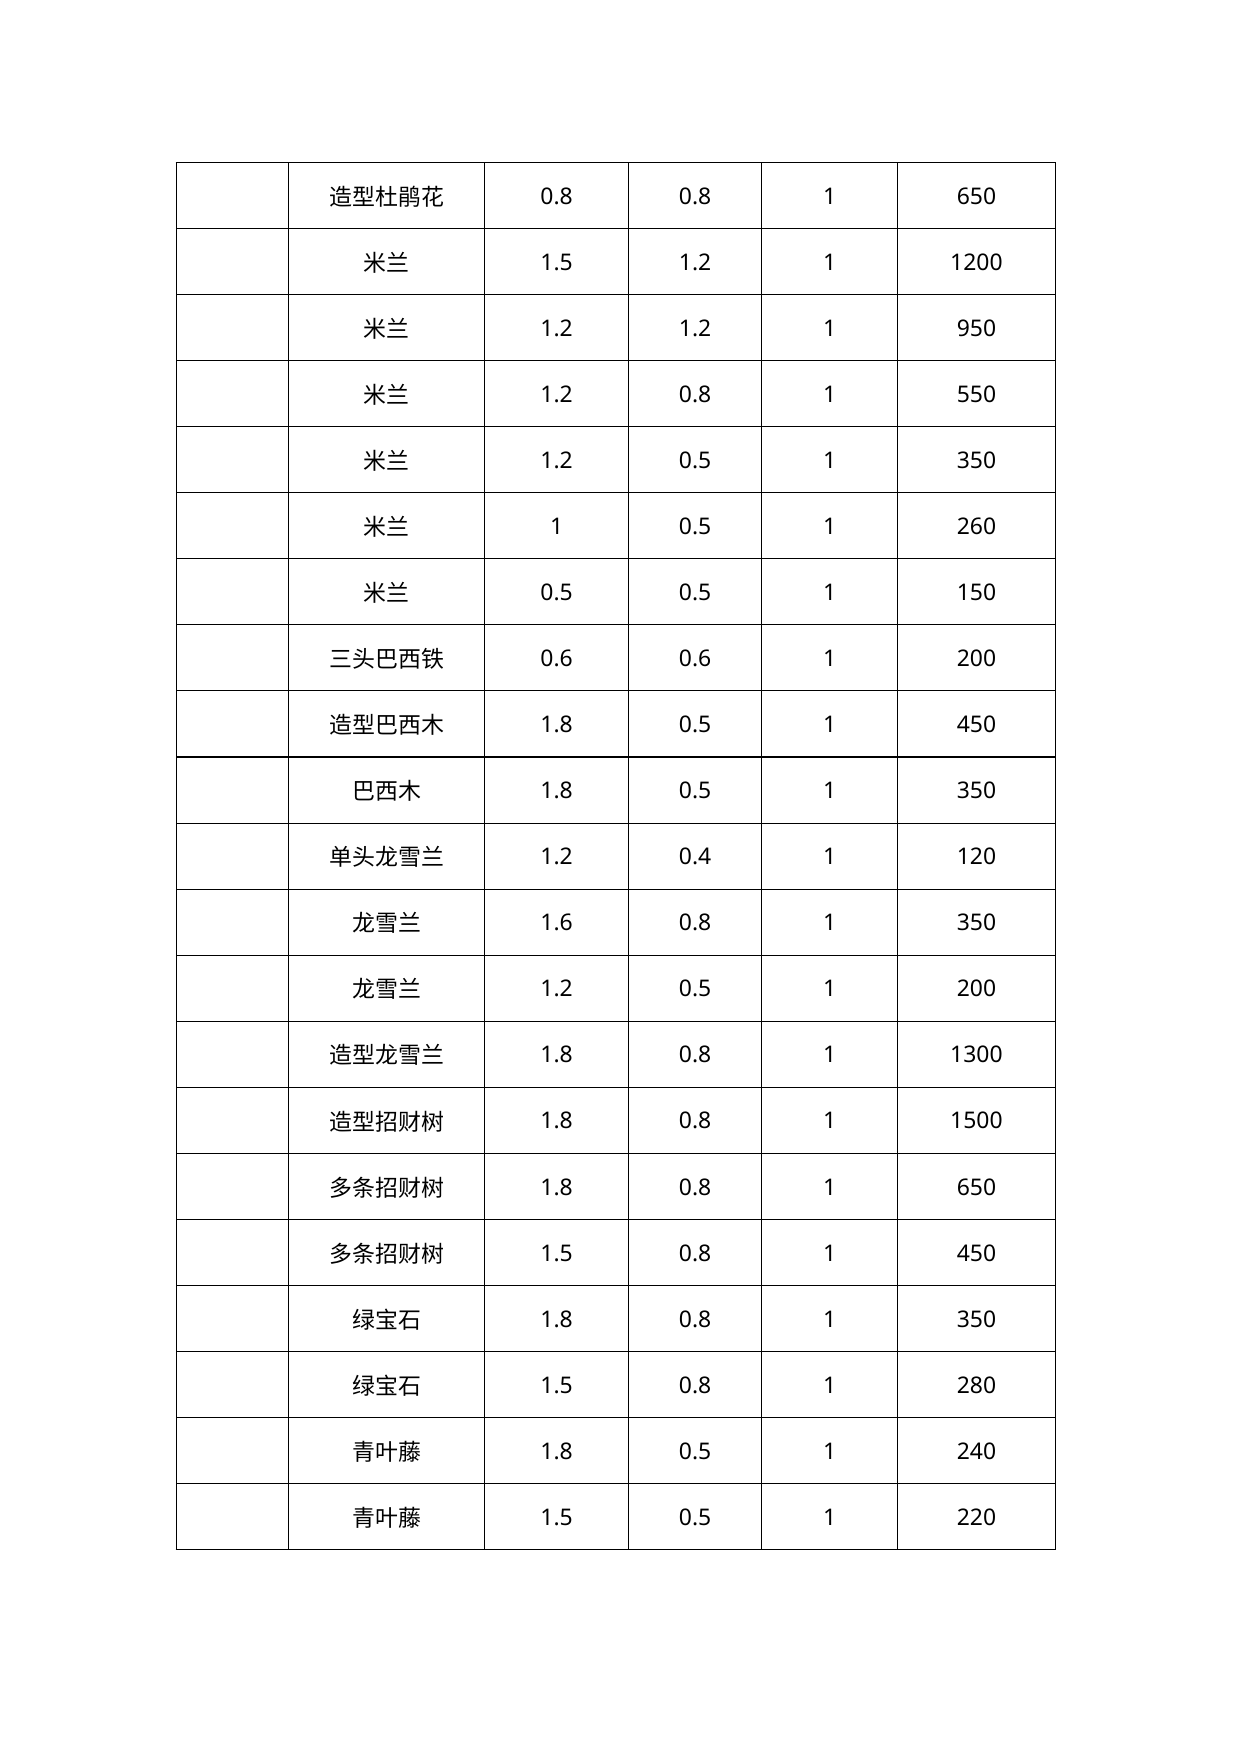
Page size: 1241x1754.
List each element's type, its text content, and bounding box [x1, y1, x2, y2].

table_cell [177, 229, 288, 294]
table_cell 260 [898, 493, 1055, 558]
table_cell 米兰 [289, 493, 484, 558]
table_cell [177, 1352, 288, 1417]
table_cell 青叶藤 [289, 1484, 484, 1549]
table_cell [177, 824, 288, 888]
table_cell 1.8 [485, 691, 628, 756]
table_cell 450 [898, 1220, 1055, 1285]
table_cell 青叶藤 [289, 1418, 484, 1483]
table_cell 多条招财树 [289, 1154, 484, 1219]
table_cell 0.5 [629, 493, 761, 558]
table_cell 1.2 [485, 295, 628, 360]
table_cell [177, 163, 288, 228]
table_cell 0.8 [629, 1286, 761, 1351]
table_cell 0.8 [629, 890, 761, 954]
table_cell 1500 [898, 1088, 1055, 1153]
table_cell 0.5 [629, 559, 761, 624]
table_cell [177, 1154, 288, 1219]
table_cell 240 [898, 1418, 1055, 1483]
table_cell 1 [762, 691, 897, 756]
table_cell 0.5 [629, 758, 761, 822]
table_cell 米兰 [289, 229, 484, 294]
table_cell 龙雪兰 [289, 890, 484, 954]
table_cell 1.2 [485, 361, 628, 426]
table_cell 造型招财树 [289, 1088, 484, 1153]
table_cell 1 [762, 229, 897, 294]
table_cell [177, 1418, 288, 1483]
table_cell 550 [898, 361, 1055, 426]
table_cell 1 [762, 1088, 897, 1153]
table_cell [177, 758, 288, 822]
table_cell 龙雪兰 [289, 956, 484, 1021]
table_cell 米兰 [289, 427, 484, 492]
table_cell 1.8 [485, 1154, 628, 1219]
table_cell [177, 427, 288, 492]
table_cell 米兰 [289, 295, 484, 360]
table_cell 650 [898, 1154, 1055, 1219]
table_cell 1.2 [485, 824, 628, 888]
table_cell 造型龙雪兰 [289, 1022, 484, 1087]
table_cell 1.6 [485, 890, 628, 954]
table_cell 1.2 [629, 229, 761, 294]
table_cell 1.5 [485, 1220, 628, 1285]
table_cell 巴西木 [289, 758, 484, 822]
table_cell 绿宝石 [289, 1286, 484, 1351]
table_cell 350 [898, 758, 1055, 822]
table_cell 米兰 [289, 361, 484, 426]
table_cell 造型巴西木 [289, 691, 484, 756]
table_cell 0.5 [629, 1418, 761, 1483]
table_cell 1.2 [629, 295, 761, 360]
table_cell 1 [762, 824, 897, 888]
table_cell 1 [762, 1352, 897, 1417]
table_cell 三头巴西铁 [289, 625, 484, 690]
table_cell 1 [762, 625, 897, 690]
table_cell 0.5 [629, 956, 761, 1021]
table_cell [177, 295, 288, 360]
table_cell 0.8 [629, 1088, 761, 1153]
table_cell [177, 1484, 288, 1549]
table_cell 1.8 [485, 1286, 628, 1351]
table_cell 单头龙雪兰 [289, 824, 484, 888]
table_cell 150 [898, 559, 1055, 624]
table_cell 1200 [898, 229, 1055, 294]
table_cell [177, 1220, 288, 1285]
table_cell [177, 559, 288, 624]
table_cell [177, 691, 288, 756]
table_cell 0.8 [629, 1154, 761, 1219]
table_cell 350 [898, 427, 1055, 492]
table_cell 0.5 [629, 1484, 761, 1549]
table_cell [177, 890, 288, 954]
table_cell 1 [762, 890, 897, 954]
table_cell 0.8 [629, 1022, 761, 1087]
table_cell 0.8 [629, 361, 761, 426]
table_cell 1 [762, 1154, 897, 1219]
table_cell 0.6 [629, 625, 761, 690]
table_cell 1.8 [485, 1022, 628, 1087]
table_cell 1 [762, 295, 897, 360]
table_cell 0.8 [629, 1220, 761, 1285]
table_cell 0.5 [629, 427, 761, 492]
table_cell 950 [898, 295, 1055, 360]
table_cell 0.8 [629, 163, 761, 228]
table_cell [177, 625, 288, 690]
table_cell 1 [762, 163, 897, 228]
table_cell 220 [898, 1484, 1055, 1549]
table_cell 200 [898, 625, 1055, 690]
table_cell [177, 1022, 288, 1087]
table_cell [177, 493, 288, 558]
table_cell [177, 1286, 288, 1351]
table_cell 0.8 [629, 1352, 761, 1417]
table_cell 1 [762, 559, 897, 624]
table_cell 0.6 [485, 625, 628, 690]
table_cell 350 [898, 890, 1055, 954]
table_cell 120 [898, 824, 1055, 888]
table_cell 0.5 [485, 559, 628, 624]
table_cell 米兰 [289, 559, 484, 624]
table_cell 350 [898, 1286, 1055, 1351]
table_cell 1.2 [485, 956, 628, 1021]
table_cell 多条招财树 [289, 1220, 484, 1285]
table_cell 200 [898, 956, 1055, 1021]
table_cell 0.8 [485, 163, 628, 228]
table_cell 1.8 [485, 758, 628, 822]
table_cell 0.5 [629, 691, 761, 756]
table_cell 1.8 [485, 1418, 628, 1483]
table_cell 1300 [898, 1022, 1055, 1087]
table_cell 1 [762, 427, 897, 492]
table_cell 1 [762, 1022, 897, 1087]
table_cell 1 [762, 1418, 897, 1483]
table_cell 1.8 [485, 1088, 628, 1153]
table_cell 1 [762, 493, 897, 558]
table_cell 1.5 [485, 1352, 628, 1417]
table_cell 650 [898, 163, 1055, 228]
table_cell 1 [762, 1220, 897, 1285]
table_cell [177, 1088, 288, 1153]
table_cell 1 [762, 956, 897, 1021]
table_cell 1 [762, 1286, 897, 1351]
table_cell 1 [762, 758, 897, 822]
table_cell 1 [762, 1484, 897, 1549]
table_cell 280 [898, 1352, 1055, 1417]
table_cell 0.4 [629, 824, 761, 888]
table_cell [177, 361, 288, 426]
table_cell 1 [485, 493, 628, 558]
table_cell 450 [898, 691, 1055, 756]
table_cell 1 [762, 361, 897, 426]
table_cell 造型杜鹃花 [289, 163, 484, 228]
table_cell 绿宝石 [289, 1352, 484, 1417]
table_cell 1.5 [485, 229, 628, 294]
table_cell 1.2 [485, 427, 628, 492]
table_cell 1.5 [485, 1484, 628, 1549]
table_cell [177, 956, 288, 1021]
